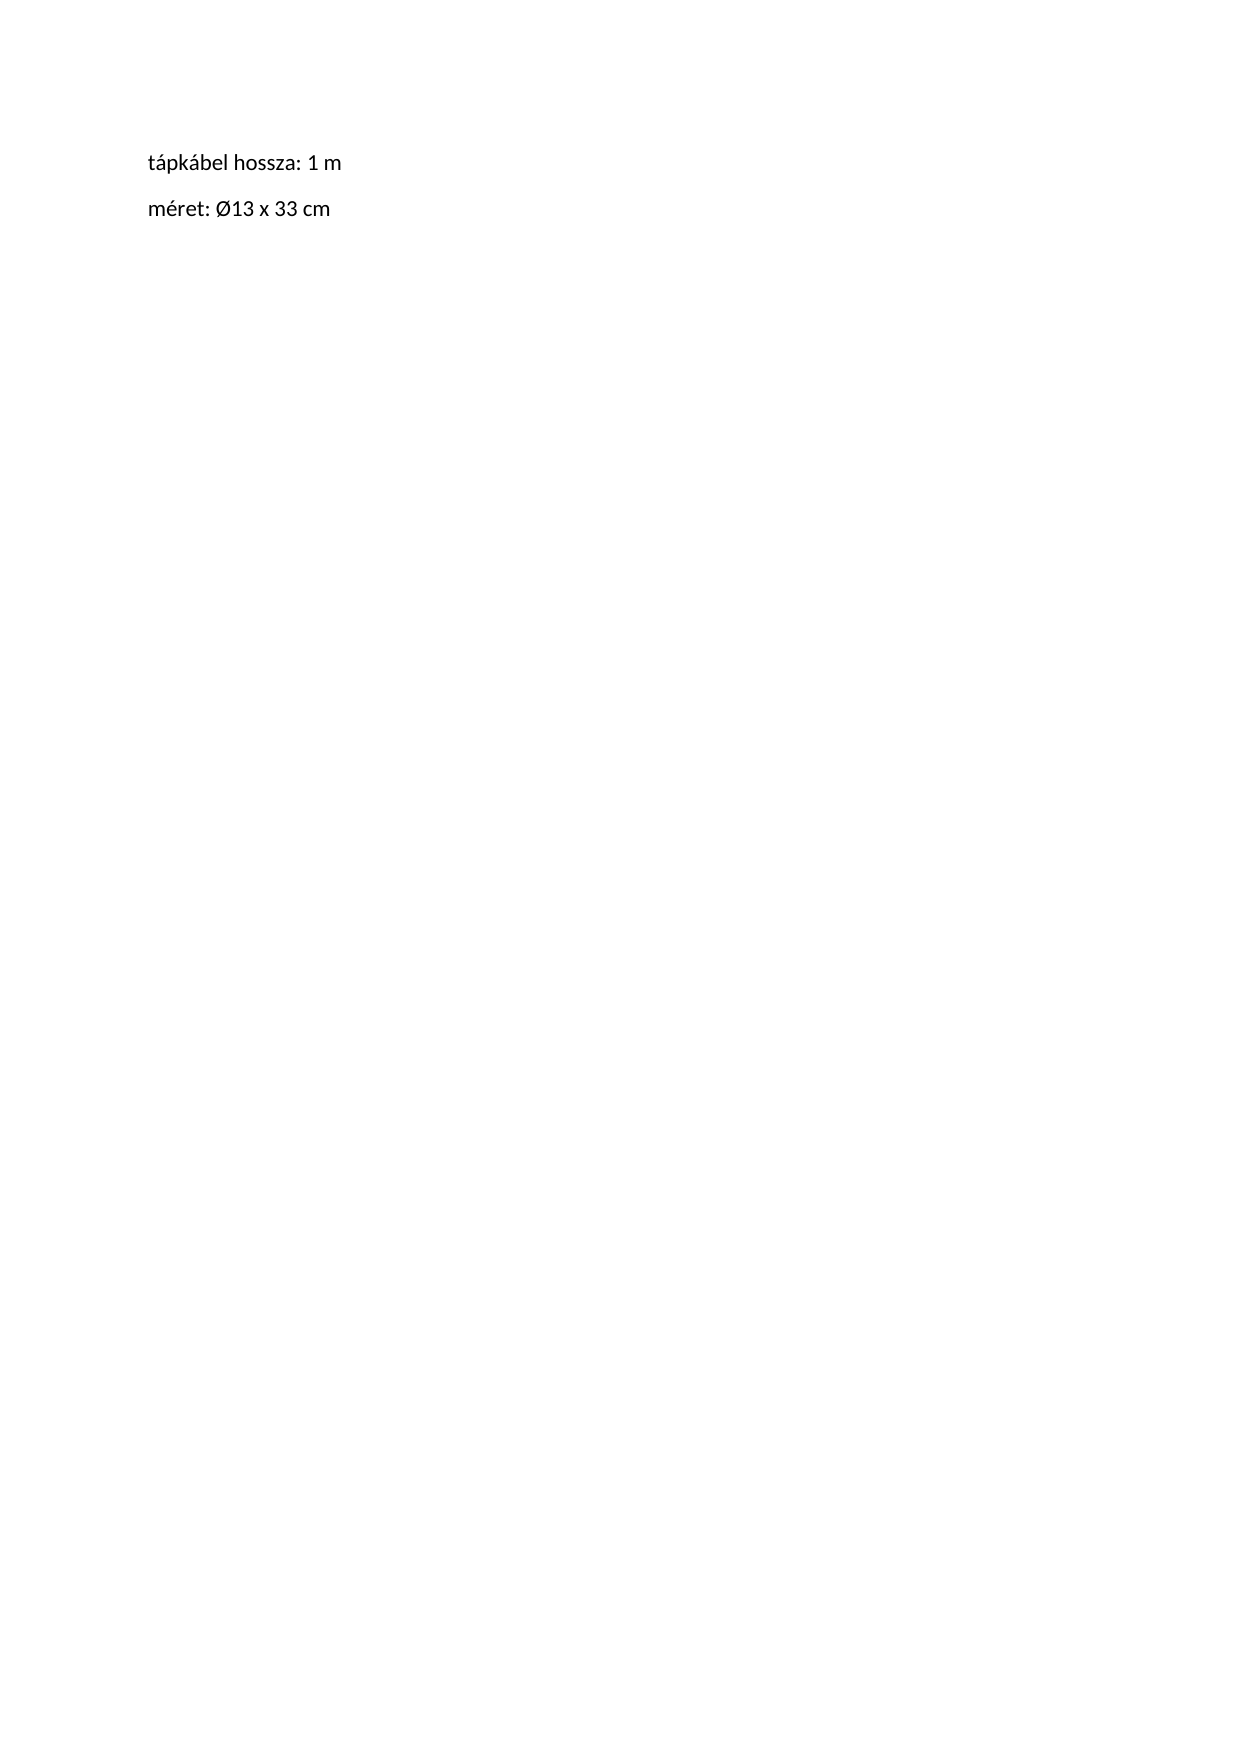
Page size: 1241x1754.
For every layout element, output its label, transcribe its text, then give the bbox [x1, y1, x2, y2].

text tápkábel hossza: 1 m [148, 148, 1093, 176]
text méret: Ø13 x 33 cm [148, 194, 1093, 222]
